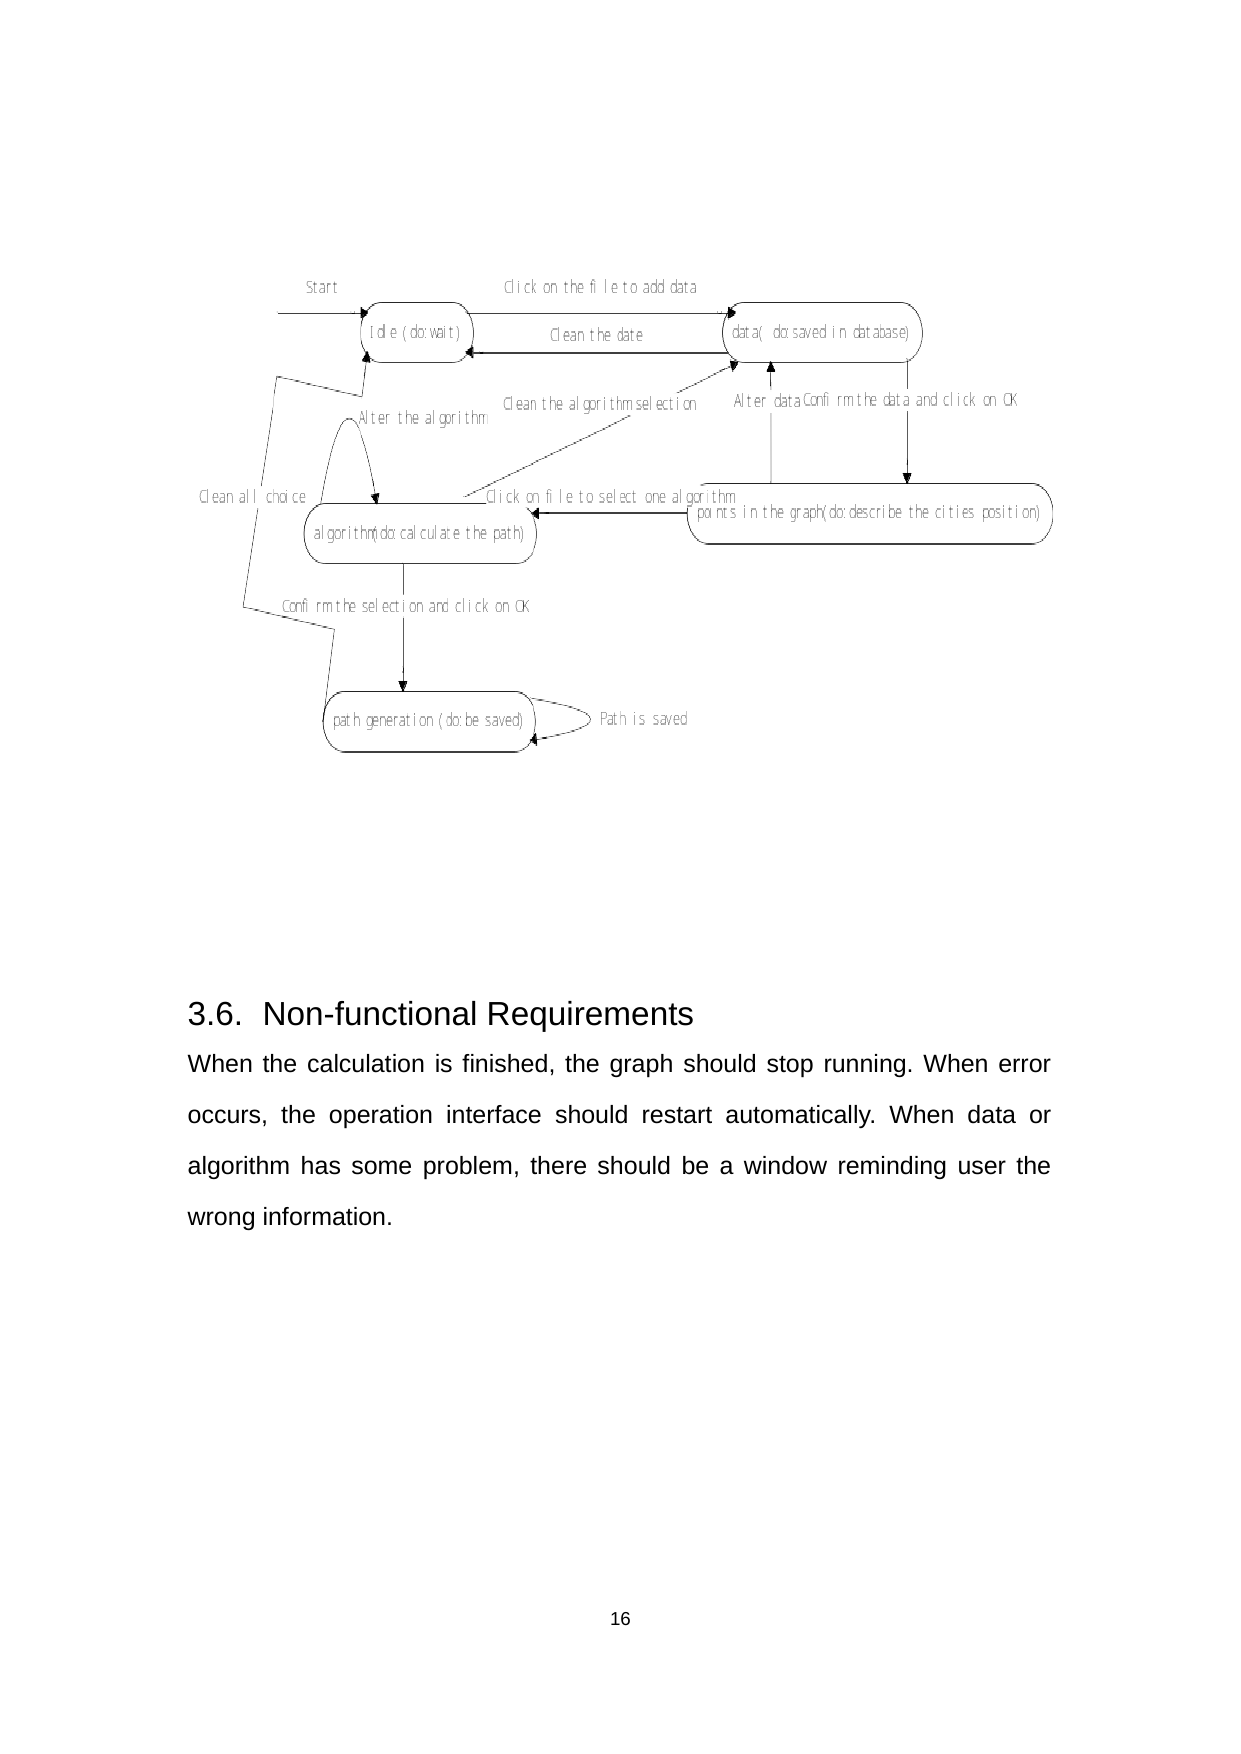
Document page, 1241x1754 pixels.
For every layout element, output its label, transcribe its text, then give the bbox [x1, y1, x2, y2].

text When the calculation is finished, the graph should stop running. When error occurs, the operation interface should restart automatically. When data or algorithm has some problem, there should be a window reminding user the wrong information. [187, 1047, 1053, 1233]
list Non-functional Requirements [187, 979, 1053, 1047]
